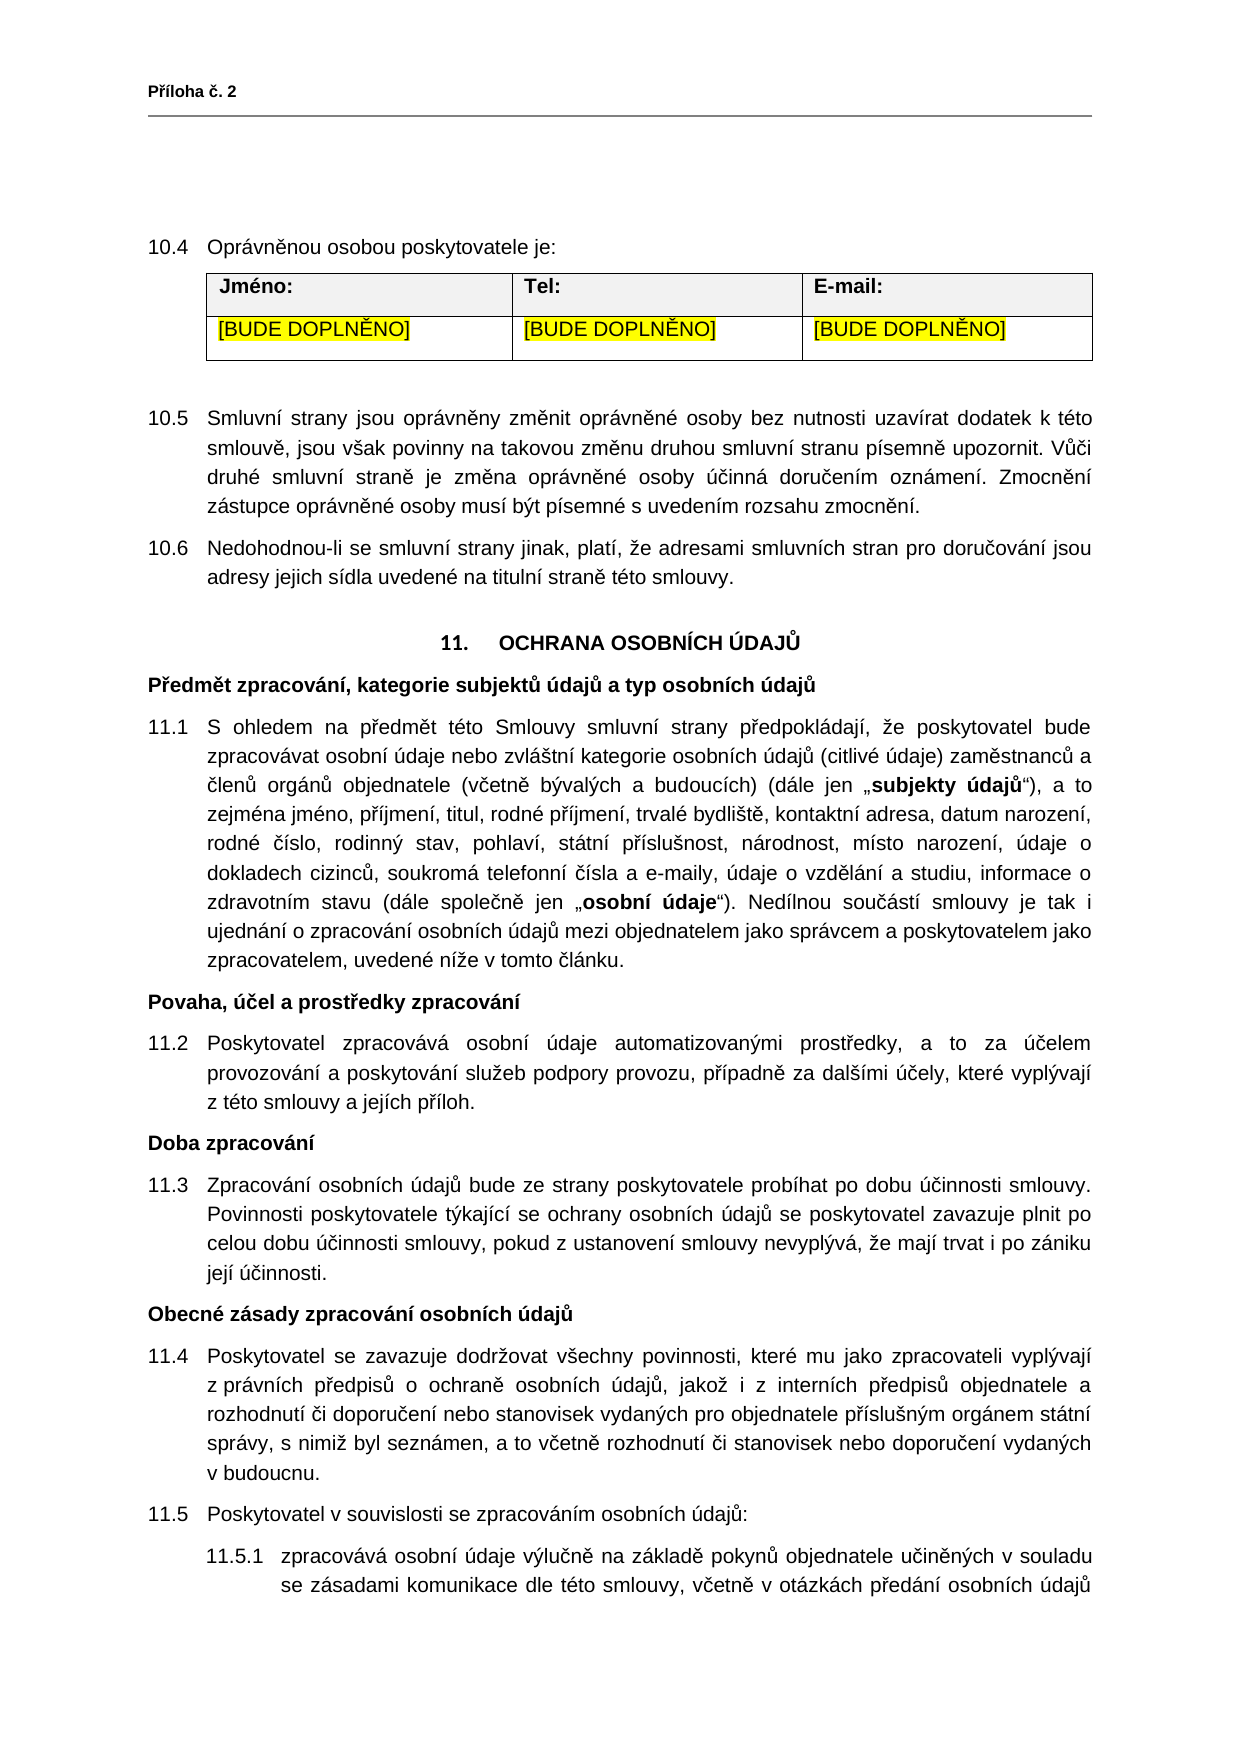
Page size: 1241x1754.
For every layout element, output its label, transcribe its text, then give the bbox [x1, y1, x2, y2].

text Doba zpracování [148, 1127, 1092, 1157]
list Nedohodnou-li se smluvní strany jinak, platí, že adresami smluvních stran pro doručování jsou adresy jejich sídla uvedené na titulní straně této smlouvy. [148, 532, 1092, 590]
table_cell [BUDE DOPLNĚNO] [207, 317, 512, 360]
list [206, 1540, 1092, 1598]
table_cell [BUDE DOPLNĚNO] [513, 317, 802, 360]
table_cell [BUDE DOPLNĚNO] [803, 317, 1092, 360]
text Obecné zásady zpracování osobních údajů [148, 1298, 1092, 1327]
list Smluvní strany jsou oprávněny změnit oprávněné osoby bez nutnosti uzavírat dodatek k této smlouvě, jsou však povinny na takovou změnu druhou smluvní stranu písemně upozornit. Vůči druhé smluvní straně je změna oprávněné osoby účinná doručením oznámení. Zmocnění zástupce oprávněné osoby musí být písemné s uvedením rozsahu zmocnění. [148, 402, 1092, 519]
table_header Tel: [513, 274, 802, 316]
list Poskytovatel se zavazuje dodržovat všechny povinnosti, které mu jako zpracovateli vyplývají z právních předpisů o ochraně osobních údajů, jakož i z interních předpisů objednatele a rozhodnutí či doporučení nebo stanovisek vydaných pro objednatele příslušným orgánem státní správy, s nimiž byl seznámen, a to včetně rozhodnutí či stanovisek nebo doporučení vydaných v budoucnu. [148, 1340, 1092, 1486]
text Předmět zpracování, kategorie subjektů údajů a typ osobních údajů [148, 669, 1092, 698]
table_header E-mail: [803, 274, 1092, 316]
list Poskytovatel v souvislosti se zpracováním osobních údajů: [148, 1498, 1092, 1527]
list S ohledem na předmět této Smlouvy smluvní strany předpokládají, že poskytovatel bude zpracovávat osobní údaje nebo zvláštní kategorie osobních údajů (citlivé údaje) zaměstnanců a členů orgánů objednatele (včetně bývalých a budoucích) (dále jen „subjekty údajů“), a to zejména jméno, příjmení, titul, rodné příjmení, trvalé bydliště, kontaktní adresa, datum narození, rodné číslo, rodinný stav, pohlaví, státní příslušnost, národnost, místo narození, údaje o dokladech cizinců, soukromá telefonní čísla a e-maily, údaje o vzdělání a studiu, informace o zdravotním stavu (dále společně jen „osobní údaje“). Nedílnou součástí smlouvy je tak i ujednání o zpracování osobních údajů mezi objednatelem jako správcem a poskytovatelem jako zpracovatelem, uvedené níže v tomto článku. [148, 711, 1092, 973]
text Povaha, účel a prostředky zpracování [148, 986, 1092, 1015]
list Oprávněnou osobou poskytovatele je: [148, 231, 1092, 260]
list Zpracování osobních údajů bude ze strany poskytovatele probíhat po dobu účinnosti smlouvy. Povinnosti poskytovatele týkající se ochrany osobních údajů se poskytovatel zavazuje plnit po celou dobu účinnosti smlouvy, pokud z ustanovení smlouvy nevyplývá, že mají trvat i po zániku její účinnosti. [148, 1169, 1092, 1286]
list OCHRANA OSOBNÍCH ÚDAJŮ [148, 627, 1092, 657]
table_header Jméno: [207, 274, 512, 316]
list Poskytovatel zpracovává osobní údaje automatizovanými prostředky, a to za účelem provozování a poskytování služeb podpory provozu, případně za dalšími účely, které vyplývají z této smlouvy a jejích příloh. [148, 1027, 1092, 1115]
